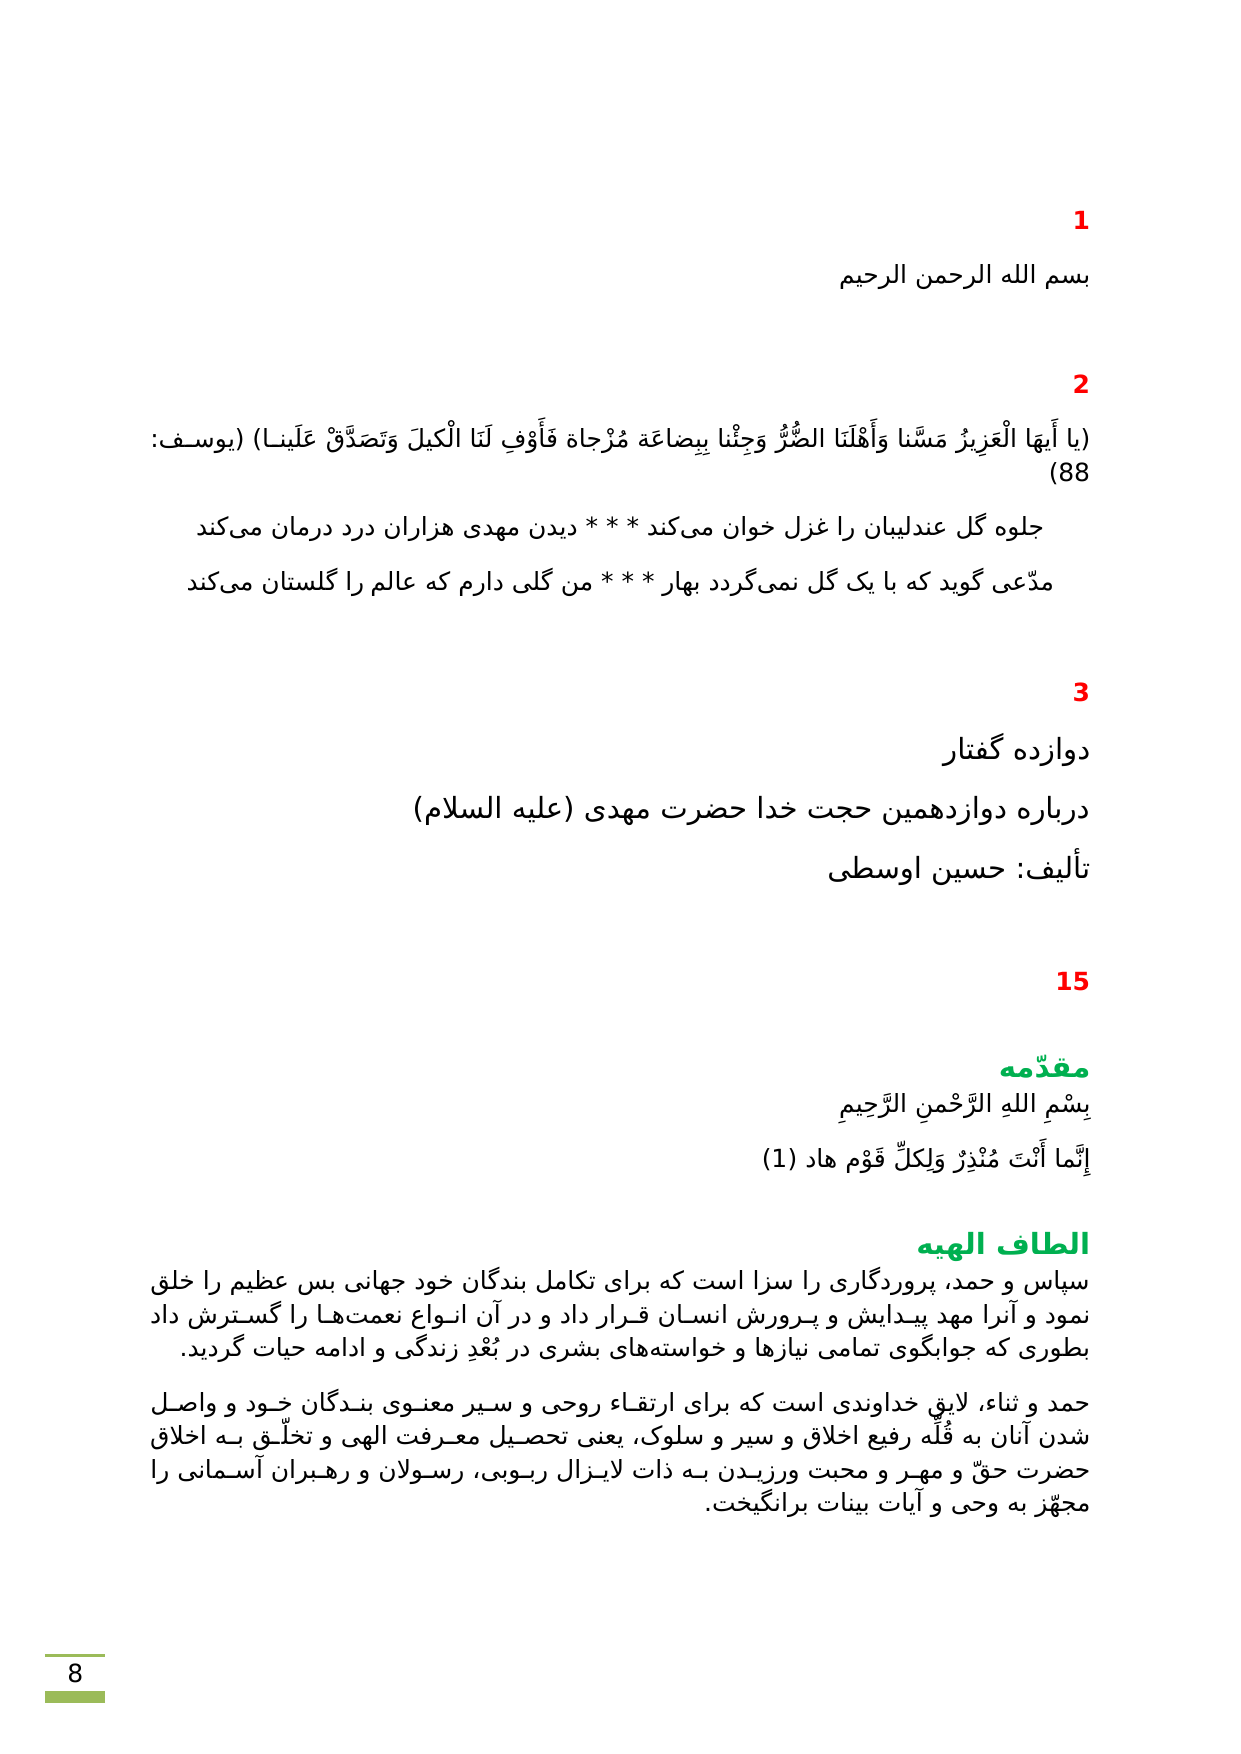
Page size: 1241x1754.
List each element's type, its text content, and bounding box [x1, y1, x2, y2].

text 15 [150, 967, 1090, 996]
text تألیف: حسین اوسطی [150, 852, 1090, 886]
text بِسْمِ اللهِ الرَّحْمنِ الرَّحِیمِ [150, 1090, 1090, 1119]
text (یا أَیهَا الْعَزِیزُ مَسَّنا وَأَهْلَنَا الضُّرُّ وَجِئْنا بِبِضاعَة مُزْجاة فَأَوْفِ لَنَا الْکیلَ وَتَصَدَّقْ عَلَینا) (یوسف: 88) [150, 425, 1090, 487]
text مدّعی گوید که با یک گل نمی‌گردد بهار * * * من گلی دارم که عالم را گلستان می‌کند [150, 567, 1090, 596]
text سپاس و حمد، پروردگاری را سزا است که برای تکامل بندگان خود جهانی بس عظیم را خلق نمود و آنرا مهد پیدایش و پرورش انسان قرار داد و در آن انواع نعمت‌ها را گسترش داد بطوری که جوابگوی تمامی نیازها و خواسته‌های بشری در بُعْدِ زندگی و ادامه حیات گردید. [150, 1267, 1090, 1363]
text دوازده گفتار [150, 732, 1090, 766]
subtitle الطاف الهیه [150, 1228, 1090, 1262]
text جلوه گل عندلیبان را غزل خوان می‌کند * * * دیدن مهدی هزاران درد درمان می‌کند [150, 513, 1090, 542]
text درباره دوازدهمین حجت خدا حضرت مهدی (علیه السلام) [150, 792, 1090, 826]
text بسم الله الرحمن الرحیم [150, 260, 1090, 289]
text إِنَّما أَنْتَ مُنْذِرٌ وَلِکلِّ قَوْم هاد (1) [150, 1144, 1090, 1173]
text 1 [150, 206, 1090, 235]
subtitle مقدّمه [150, 1051, 1090, 1085]
text حمد و ثناء، لایق خداوندی است که برای ارتقاء روحی و سیر معنوی بندگان خود و واصل شدن آنان به قُلِّه رفیع اخلاق و سیر و سلوک، یعنی تحصیل معرفت الهی و تخلّق به اخلاق حضرت حقّ و مهر و محبت ورزیدن به ذات لایزال ربوبی، رسولان و رهبران آسمانی را مجهّز به وحی و آیات بینات برانگیخت. [150, 1388, 1090, 1518]
text 2 [150, 370, 1090, 399]
text 3 [150, 678, 1090, 707]
